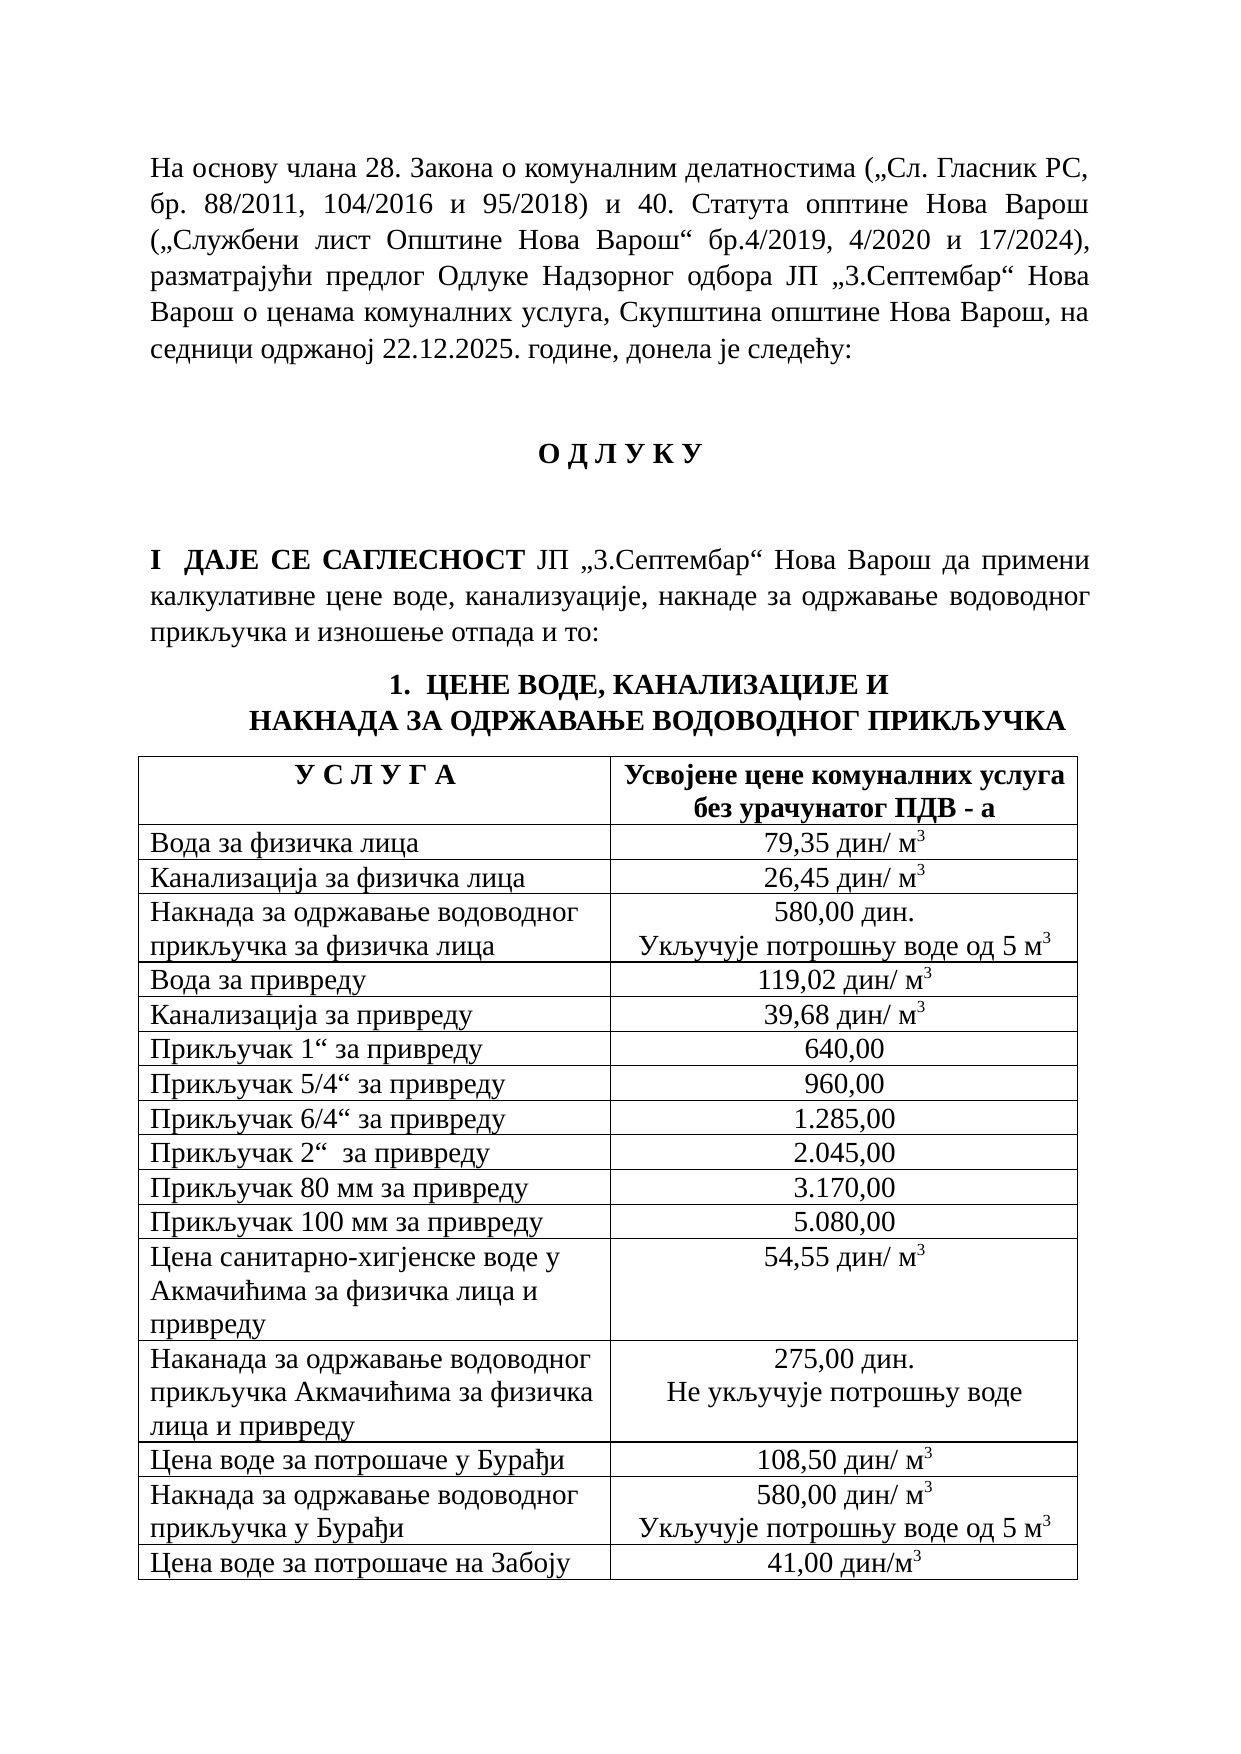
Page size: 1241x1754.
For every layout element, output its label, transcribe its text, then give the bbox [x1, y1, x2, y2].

table_cell Вода за физичка лица [139, 825, 610, 859]
table_cell 39,68 дин/ м3 [611, 997, 1077, 1031]
table_cell Накнада за одржавање водоводног прикључка за физичка лица [139, 894, 610, 961]
table_cell Наканада за одржавање водоводног прикључка Акмачићима за физичка лица и привреду [139, 1341, 610, 1441]
table_cell Прикључак 5/4“ за привреду [139, 1066, 610, 1100]
table_cell 2.045,00 [611, 1135, 1077, 1169]
table_cell 640,00 [611, 1032, 1077, 1065]
list НАКНАДА ЗА ОДРЖАВАЊЕ ВОДОВОДНОГ ПРИКЉУЧКА [225, 703, 1090, 737]
table_header Усвојене цене комуналних услуга без урачунатог ПДВ - а [611, 757, 1077, 824]
table_cell Прикључак 1“ за привреду [139, 1032, 610, 1065]
table_cell 54,55 дин/ м3 [611, 1239, 1077, 1340]
text О Д Л У К У [150, 436, 1090, 470]
table_cell 41,00 дин/м3 [611, 1545, 1077, 1579]
table_cell 580,00 дин. Укључује потрошњу воде од 5 м3 [611, 894, 1077, 961]
table_cell Прикључак 2“ за привреду [139, 1135, 610, 1169]
table_cell 960,00 [611, 1066, 1077, 1100]
table_cell 3.170,00 [611, 1170, 1077, 1203]
text На основу члана 28. Закона о комуналним делатностима („Сл. Гласник РС, бр. 88/2011, 104/2016 и 95/2018) и 40. Статута опптине Нова Варош („Службени лист Општине Нова Варош“ бр.4/2019, 4/2020 и 17/2024), разматрајући предлог Одлуке Надзорног одбора ЈП „3.Септембар“ Нова Варош о ценама комуналних услуга, Скупштина општине Нова Варош, на седници одржаној 22.12.2025. године, донела је следећу: [150, 150, 1090, 364]
table_cell Канализација за физичка лица [139, 860, 610, 893]
table_cell Прикључак 80 мм за привреду [139, 1170, 610, 1203]
text I ДАЈЕ СЕ САГЛЕСНОСТ ЈП „3.Септембар“ Нова Варош да примени калкулативне цене воде, канализуације, накнаде за одржавање водоводног прикључка и изношење отпада и то: [150, 542, 1090, 648]
table_cell Цена воде за потрошаче на Забоју [139, 1545, 610, 1579]
table_cell 119,02 дин/ м3 [611, 963, 1077, 996]
list ЦЕНЕ ВОДЕ, КАНАЛИЗАЦИЈЕ И [187, 667, 1090, 701]
table_cell Прикључак 6/4“ за привреду [139, 1101, 610, 1134]
table_header У С Л У Г А [139, 757, 610, 824]
table_cell 1.285,00 [611, 1101, 1077, 1134]
table_cell 108,50 дин/ м3 [611, 1443, 1077, 1476]
table_cell Цена воде за потрошаче у Бурађи [139, 1443, 610, 1476]
table_cell Накнада за одржавање водоводног прикључка у Бурађи [139, 1477, 610, 1544]
table_cell Вода за привреду [139, 963, 610, 996]
table_cell Канализација за привреду [139, 997, 610, 1031]
table_cell 580,00 дин/ м3 Укључује потрошњу воде од 5 м3 [611, 1477, 1077, 1544]
table_cell 5.080,00 [611, 1205, 1077, 1238]
table_cell Прикључак 100 мм за привреду [139, 1205, 610, 1238]
table_cell Цена санитарно-хигјенске воде у Акмачићима за физичка лица и привреду [139, 1239, 610, 1340]
table_cell 275,00 дин. Не укључује потрошњу воде [611, 1341, 1077, 1441]
table_cell 79,35 дин/ м3 [611, 825, 1077, 859]
table_cell 26,45 дин/ м3 [611, 860, 1077, 893]
